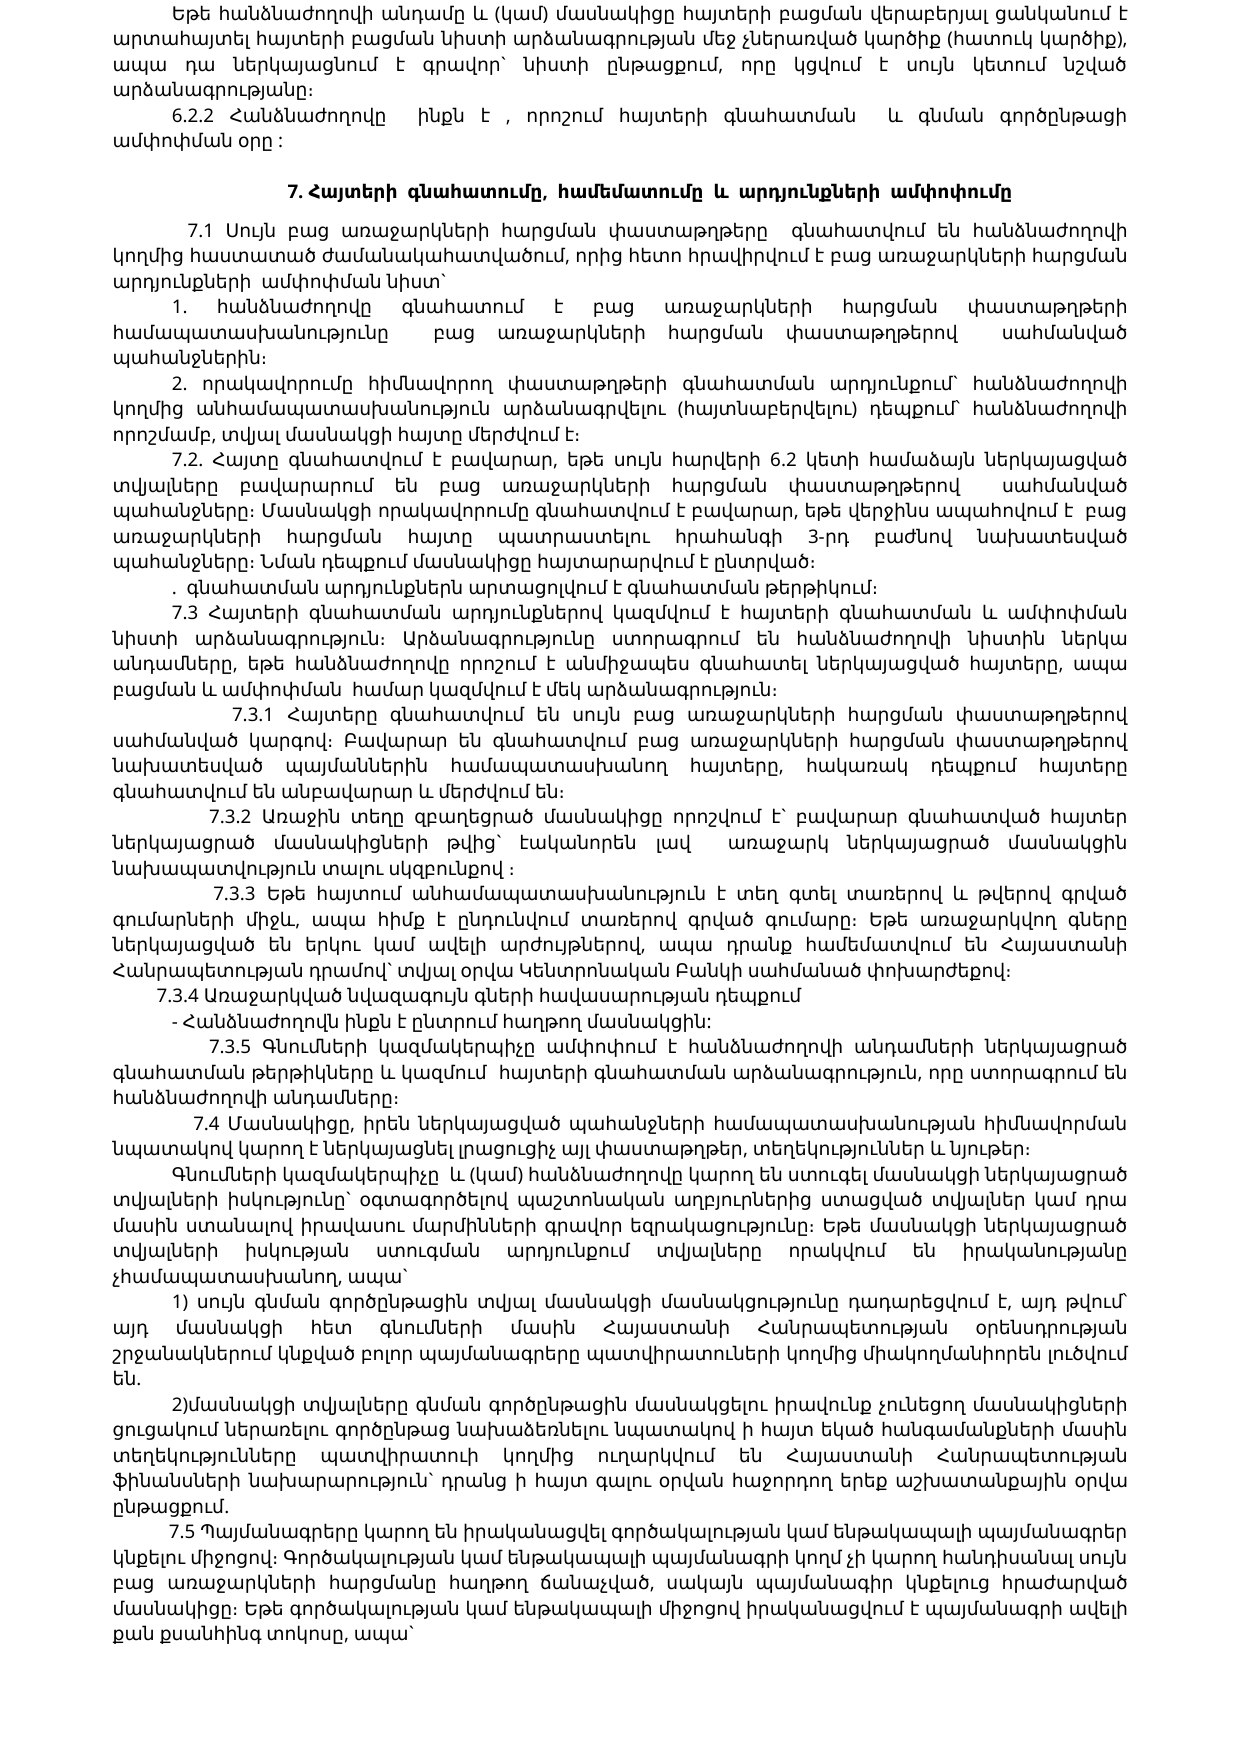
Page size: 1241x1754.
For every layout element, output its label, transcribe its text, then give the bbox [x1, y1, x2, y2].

text - Հանձնաժողովն ինքն է ընտրում հաղթող մասնակցին: [112, 1008, 1128, 1033]
text 7.4 Մասնակիցը, իրեն ներկայացված պահանջների համապատասխանության հիմնավորման նպատակով կարող է ներկայացնել լրացուցիչ այլ փաստաթղթեր, տեղեկություններ և նյութեր։ [112, 1110, 1128, 1161]
text 1. հանձնաժողովը գնահատում է բաց առաջարկների հարցման փաստաթղթերի համապատասխանությունը բաց առաջարկների հարցման փաստաթղթերով սահմանված պահանջներին։ [112, 293, 1128, 370]
text 7.3.1 Հայտերը գնահատվում են սույն բաց առաջարկների հարցման փաստաթղթերով սահմանված կարգով։ Բավարար են գնահատվում բաց առաջարկների հարցման փաստաթղթերով նախատեսված պայմաններին համապատասխանող հայտերը, հակառակ դեպքում հայտերը գնահատվում են անբավարար և մերժվում են։ [112, 702, 1128, 804]
text 7.3.3 Եթե հայտում անհամապատասխանություն է տեղ գտել տառերով և թվերով գրված գումարների միջև, ապա հիմք է ընդունվում տառերով գրված գումարը։ Եթե առաջարկվող գները ներկայացված են երկու կամ ավելի արժույթներով, ապա դրանք համեմատվում են Հայաստանի Հանրապետության դրամով` տվյալ օրվա Կենտրոնական Բանկի սահմանած փոխարժեքով։ [112, 880, 1128, 982]
text . գնահատման արդյունքներն արտացոլվում է գնահատման թերթիկում։ [112, 574, 1128, 600]
text 7.2. Հայտը գնահատվում է բավարար, եթե սույն հարվերի 6.2 կետի համաձայն ներկայացված տվյալները բավարարում են բաց առաջարկների հարցման փաստաթղթերով սահմանված պահանջները։ Մասնակցի որակավորումը գնահատվում է բավարար, եթե վերջինս ապահովում է բաց առաջարկների հարցման հայտը պատրաստելու հրահանգի 3-րդ բաժնով նախատեսված պահանջները։ Նման դեպքում մասնակիցը հայտարարվում է ընտրված։ [112, 447, 1128, 574]
text 7.3.5 Գնումների կազմակերպիչը ամփոփում է հանձնաժողովի անդամների ներկայացրած գնահատման թերթիկները և կազմում հայտերի գնահատման արձանագրություն, որը ստորագրում են հանձնաժողովի անդամները։ [112, 1033, 1128, 1110]
text 1) սույն գնման գործընթացին տվյալ մասնակցի մասնակցությունը դադարեցվում է, այդ թվում՝ այդ մասնակցի հետ գնումների մասին Հայաստանի Հանրապետության օրենսդրության շրջանակներում կնքված բոլոր պայմանագրերը պատվիրատուների կողմից միակողմանիորեն լուծվում են. [112, 1289, 1128, 1391]
text Եթե հանձնաժողովի անդամը և (կամ) մասնակիցը հայտերի բացման վերաբերյալ ցանկանում է արտահայտել հայտերի բացման նիստի արձանագրության մեջ չներառված կարծիք (հատուկ կարծիք), ապա դա ներկայացնում է գրավոր` նիստի ընթացքում, որը կցվում է սույն կետում նշված արձանագրությանը։ [112, 0, 1128, 102]
text 7. Հայտերի գնահատումը, համեմատումը և արդյունքների ամփոփումը [112, 179, 1128, 204]
text 7.3 Հայտերի գնահատման արդյունքներով կազմվում է հայտերի գնահատման և ամփոփման նիստի արձանագրություն։ Արձանագրությունը ստորագրում են հանձնաժողովի նիստին ներկա անդամները, եթե հանձնաժողովը որոշում է անմիջապես գնահատել ներկայացված հայտերը, ապա բացման և ամփոփման համար կազմվում է մեկ արձանագրություն։ [112, 600, 1128, 702]
text 7.1 Սույն բաց առաջարկների հարցման փաստաթղթերը գնահատվում են հանձնաժողովի կողմից հաստատած ժամանակահատվածում, որից հետո հրավիրվում է բաց առաջարկների հարցման արդյունքների ամփոփման նիստ` [112, 217, 1128, 293]
text 7.5 Պայմանագրերը կարող են իրականացվել գործակալության կամ ենթակապալի պայմանագրեր կնքելու միջոցով։ Գործակալության կամ ենթակապալի պայմանագրի կողմ չի կարող հանդիսանալ սույն բաց առաջարկների հարցմանը հաղթող ճանաչված, սակայն պայմանագիր կնքելուց հրաժարված մասնակիցը։ Եթե գործակալության կամ ենթակապալի միջոցով իրականացվում է պայմանագրի ավելի քան քսանհինգ տոկոսը, ապա` [112, 1518, 1128, 1646]
text 7.3.4 Առաջարկված նվազագույն գների հավասարության դեպքում [112, 982, 1128, 1008]
text 6.2.2 Հանձնաժողովը ինքն է , որոշում հայտերի գնահատման և գնման գործընթացի ամփոփման օրը : [112, 102, 1128, 153]
text 2)մասնակցի տվյալները գնման գործընթացին մասնակցելու իրավունք չունեցող մասնակիցների ցուցակում ներառելու գործընթաց նախաձեռնելու նպատակով ի հայտ եկած հանգամանքների մասին տեղեկությունները պատվիրատուի կողմից ուղարկվում են Հայաստանի Հանրապետության ֆինանսների նախարարություն` դրանց ի հայտ գալու օրվան հաջորդող երեք աշխատանքային օրվա ընթացքում. [112, 1391, 1128, 1518]
text 7.3.2 Առաջին տեղը զբաղեցրած մասնակիցը որոշվում է` բավարար գնահատված հայտեր ներկայացրած մասնակիցների թվից` էականորեն լավ առաջարկ ներկայացրած մասնակցին նախապատվություն տալու սկզբունքով ։ [112, 804, 1128, 880]
text 2. որակավորումը հիմնավորող փաստաթղթերի գնահատման արդյունքում` հանձնաժողովի կողմից անհամապատասխանություն արձանագրվելու (հայտնաբերվելու) դեպքում՝ հանձնաժողովի որոշմամբ, տվյալ մասնակցի հայտը մերժվում է։ [112, 370, 1128, 447]
text Գնումների կազմակերպիչը և (կամ) հանձնաժողովը կարող են ստուգել մասնակցի ներկայացրած տվյալների իսկությունը` օգտագործելով պաշտոնական աղբյուրներից ստացված տվյալներ կամ դրա մասին ստանալով իրավասու մարմինների գրավոր եզրակացությունը։ Եթե մասնակցի ներկայացրած տվյալների իսկության ստուգման արդյունքում տվյալները որակվում են իրականությանը չհամապատասխանող, ապա` [112, 1161, 1128, 1289]
